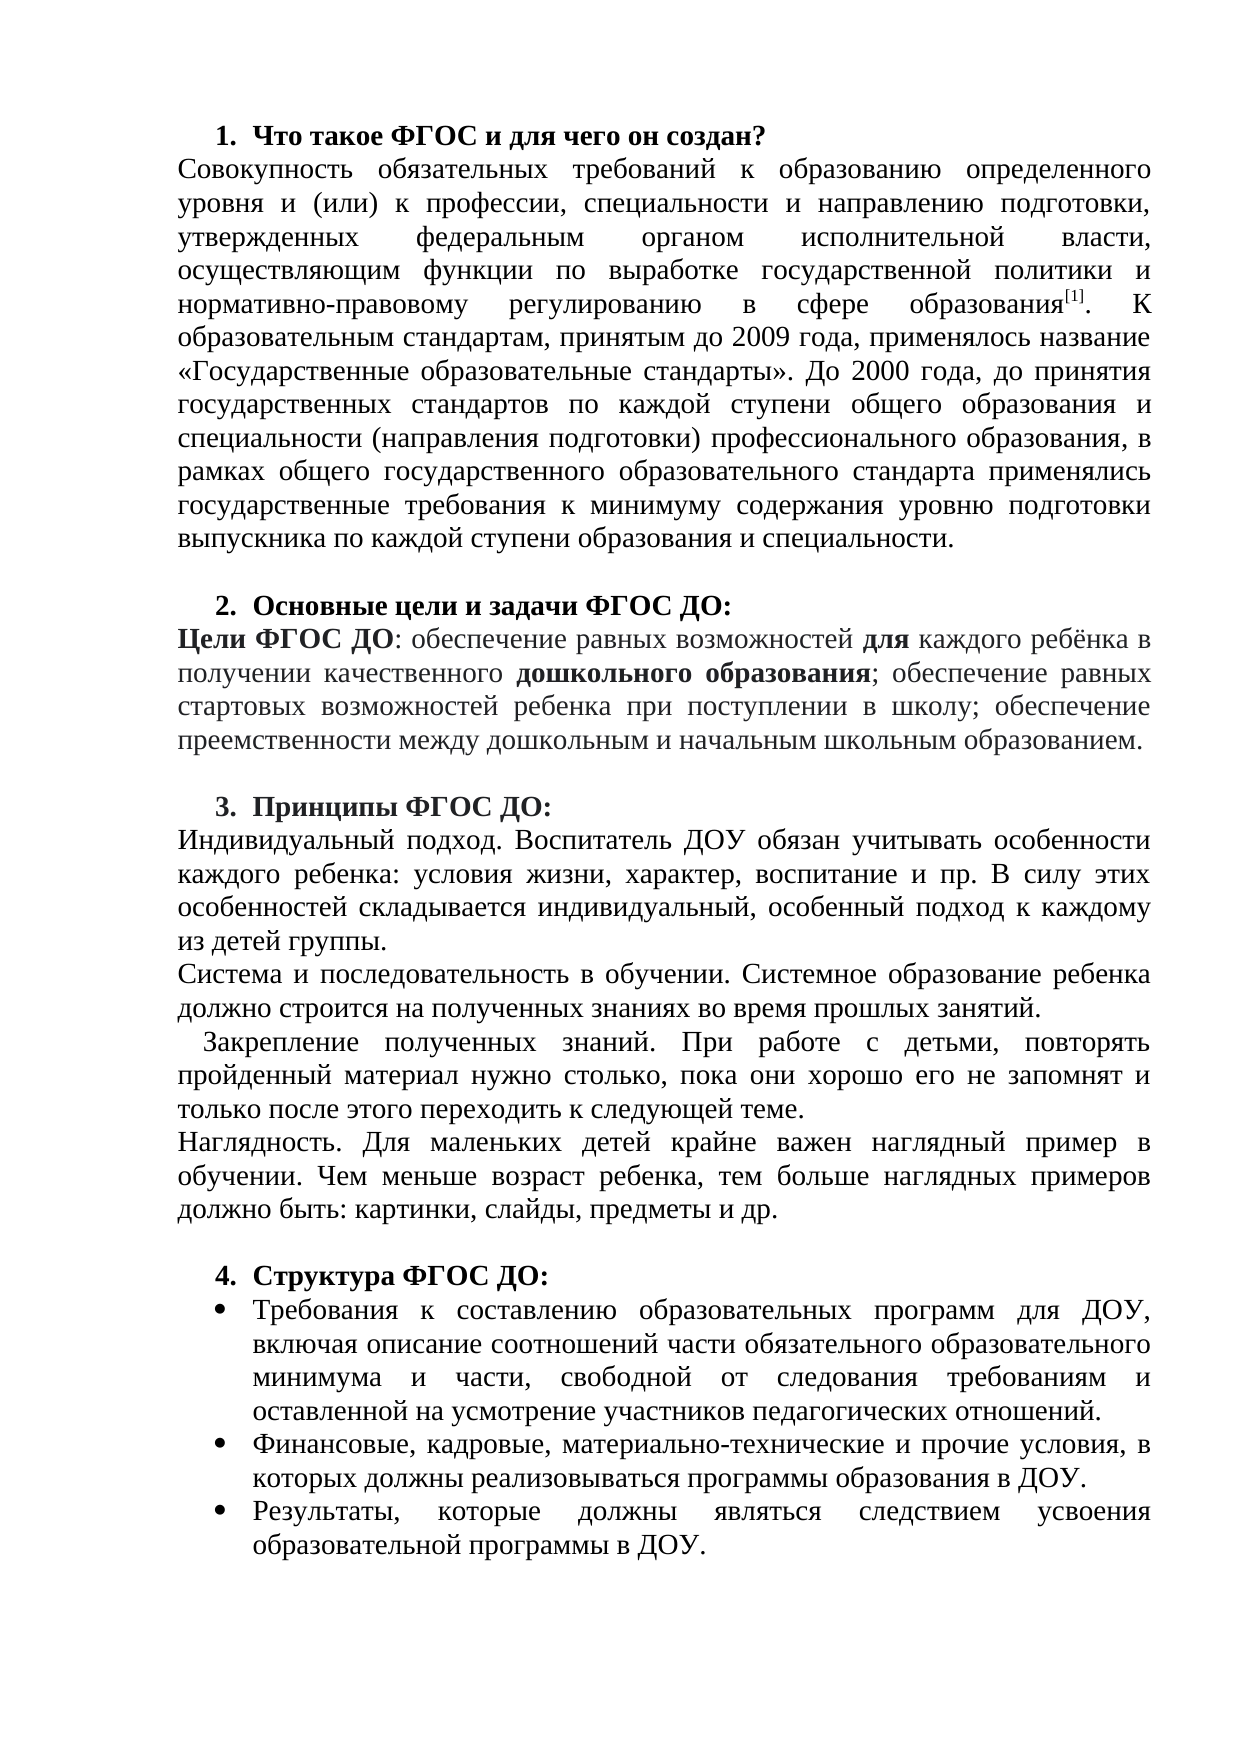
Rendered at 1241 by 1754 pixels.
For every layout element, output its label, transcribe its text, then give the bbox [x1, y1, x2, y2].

text Закрепление полученных знаний. При работе с детьми, повторять пройденный материал нужно столько, пока они хорошо его не запомнят и только после этого переходить к следующей теме. [177, 1024, 1152, 1124]
text Совокупность обязательных требований к образованию определенного уровня и (или) к профессии, специальности и направлению подготовки, утвержденных федеральным органом исполнительной власти, осуществляющим функции по выработке государственной политики и нормативно-правовому регулированию в сфере образования[1]. К образовательным стандартам, принятым до 2009 года, применялось название «Государственные образовательные стандарты». До 2000 года, до принятия государственных стандартов по каждой ступени общего образования и специальности (направления подготовки) профессионального образования, в рамках общего государственного образовательного стандарта применялись государственные требования к минимуму содержания уровню подготовки выпускника по каждой ступени образования и специальности. [177, 152, 1152, 554]
list Основные цели и задачи ФГОС ДО: [215, 588, 1152, 621]
list Структура ФГОС ДО: [215, 1258, 1152, 1292]
list Что такое ФГОС и для чего он создан? [215, 118, 1152, 152]
text Индивидуальный подход. Воспитатель ДОУ обязан учитывать особенности каждого ребенка: условия жизни, характер, воспитание и пр. В силу этих особенностей складывается индивидуальный, особенный подход к каждому из детей группы. [177, 822, 1152, 957]
text Наглядность. Для маленьких детей крайне важен наглядный пример в обучении. Чем меньше возраст ребенка, тем больше наглядных примеров должно быть: картинки, слайды, предметы и др. [177, 1124, 1152, 1225]
list Финансовые, кадровые, материально-технические и прочие условия, в которых должны реализовываться программы образования в ДОУ. [215, 1426, 1152, 1493]
text Цели ФГОС ДО: обеспечение равных возможностей для каждого ребёнка в получении качественного дошкольного образования; обеспечение равных стартовых возможностей ребенка при поступлении в школу; обеспечение преемственности между дошкольным и начальным школьным образованием. [177, 621, 1152, 755]
list Принципы ФГОС ДО: [215, 789, 1152, 822]
list Результаты, которые должны являться следствием усвоения образовательной программы в ДОУ. [215, 1493, 1152, 1561]
text Система и последовательность в обучении. Системное образование ребенка должно строится на полученных знаниях во время прошлых занятий. [177, 957, 1152, 1024]
list Требования к составлению образовательных программ для ДОУ, включая описание соотношений части обязательного образовательного минимума и части, свободной от следования требованиям и оставленной на усмотрение участников педагогических отношений. [215, 1292, 1152, 1426]
